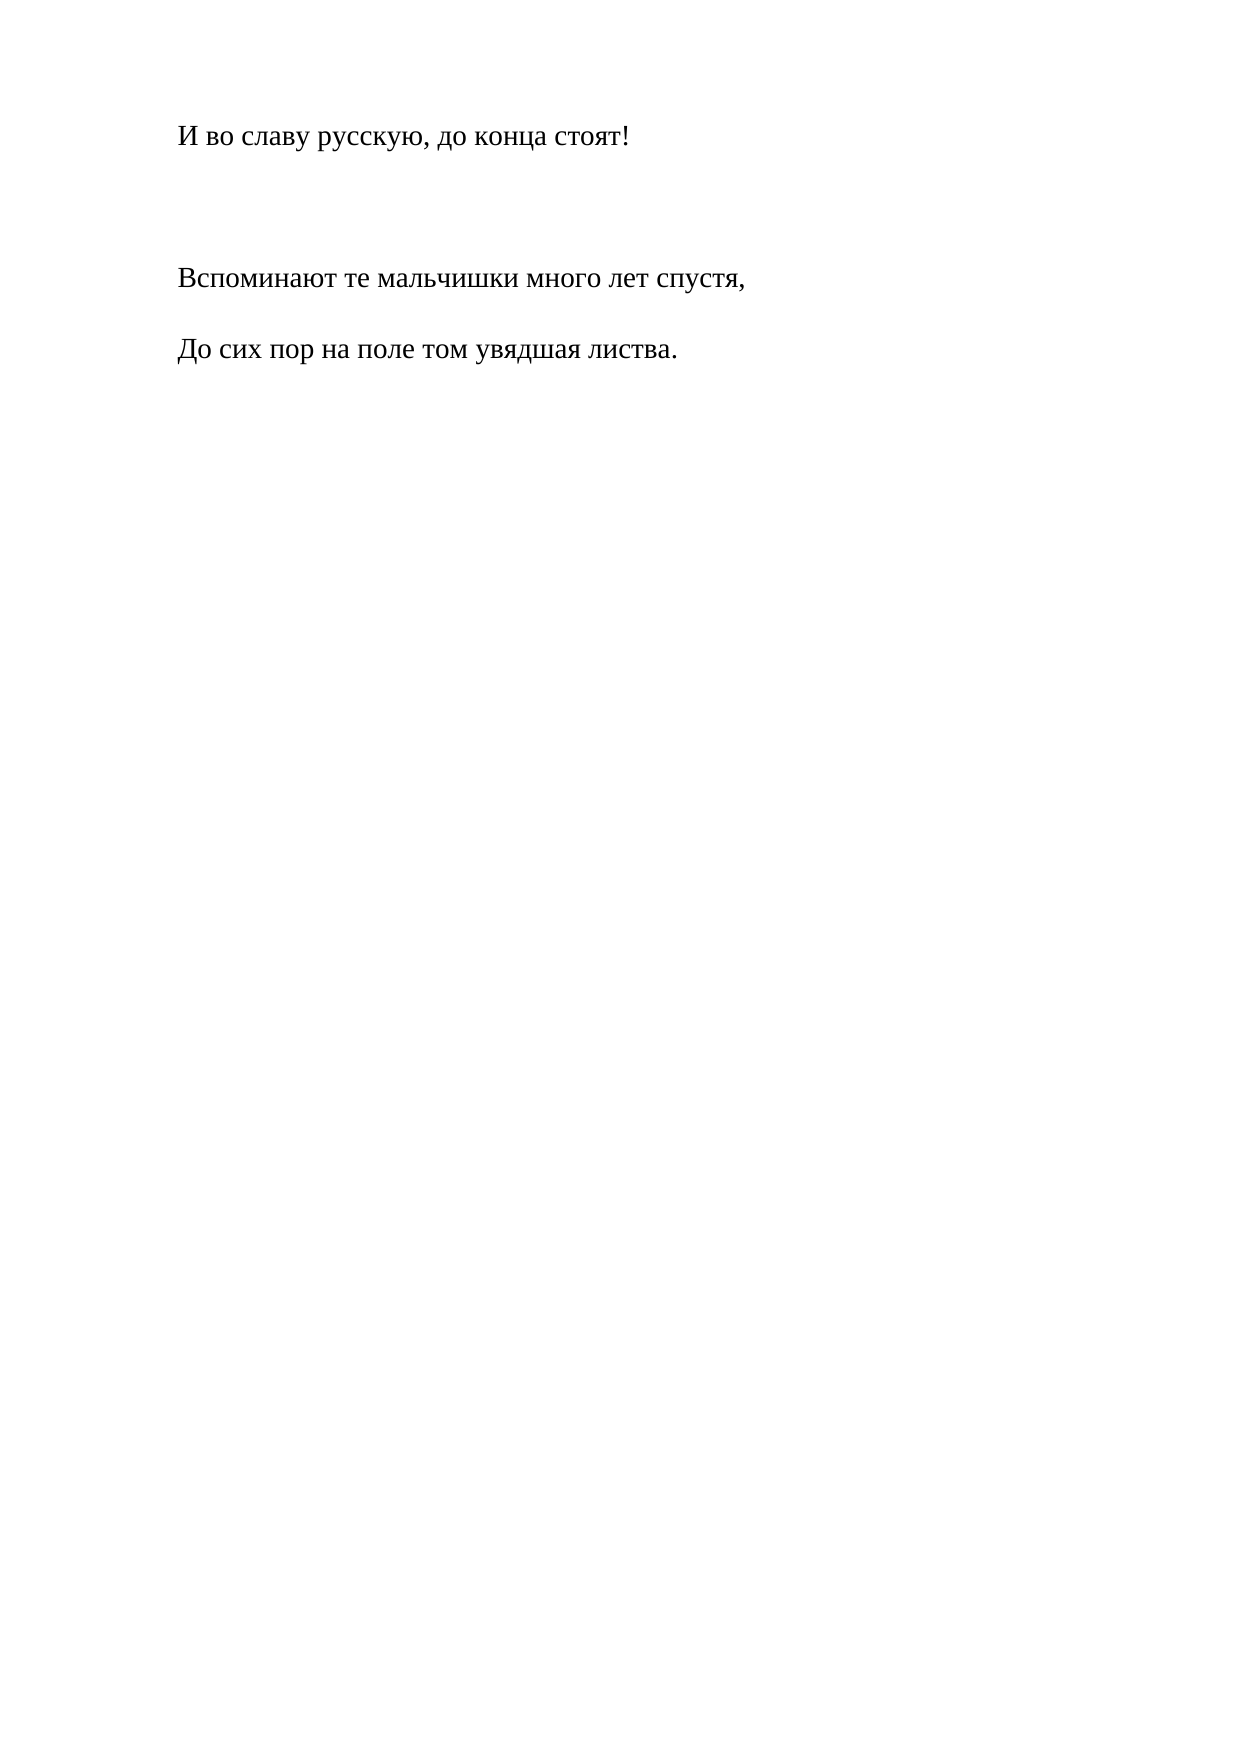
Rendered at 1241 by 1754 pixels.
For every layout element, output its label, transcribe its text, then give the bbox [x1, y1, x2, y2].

text И во славу русскую, до конца стоят! [177, 118, 1152, 152]
text До сих пор на поле том увядшая листва. [177, 332, 1152, 365]
text Вспоминают те мальчишки много лет спустя, [177, 260, 1152, 294]
